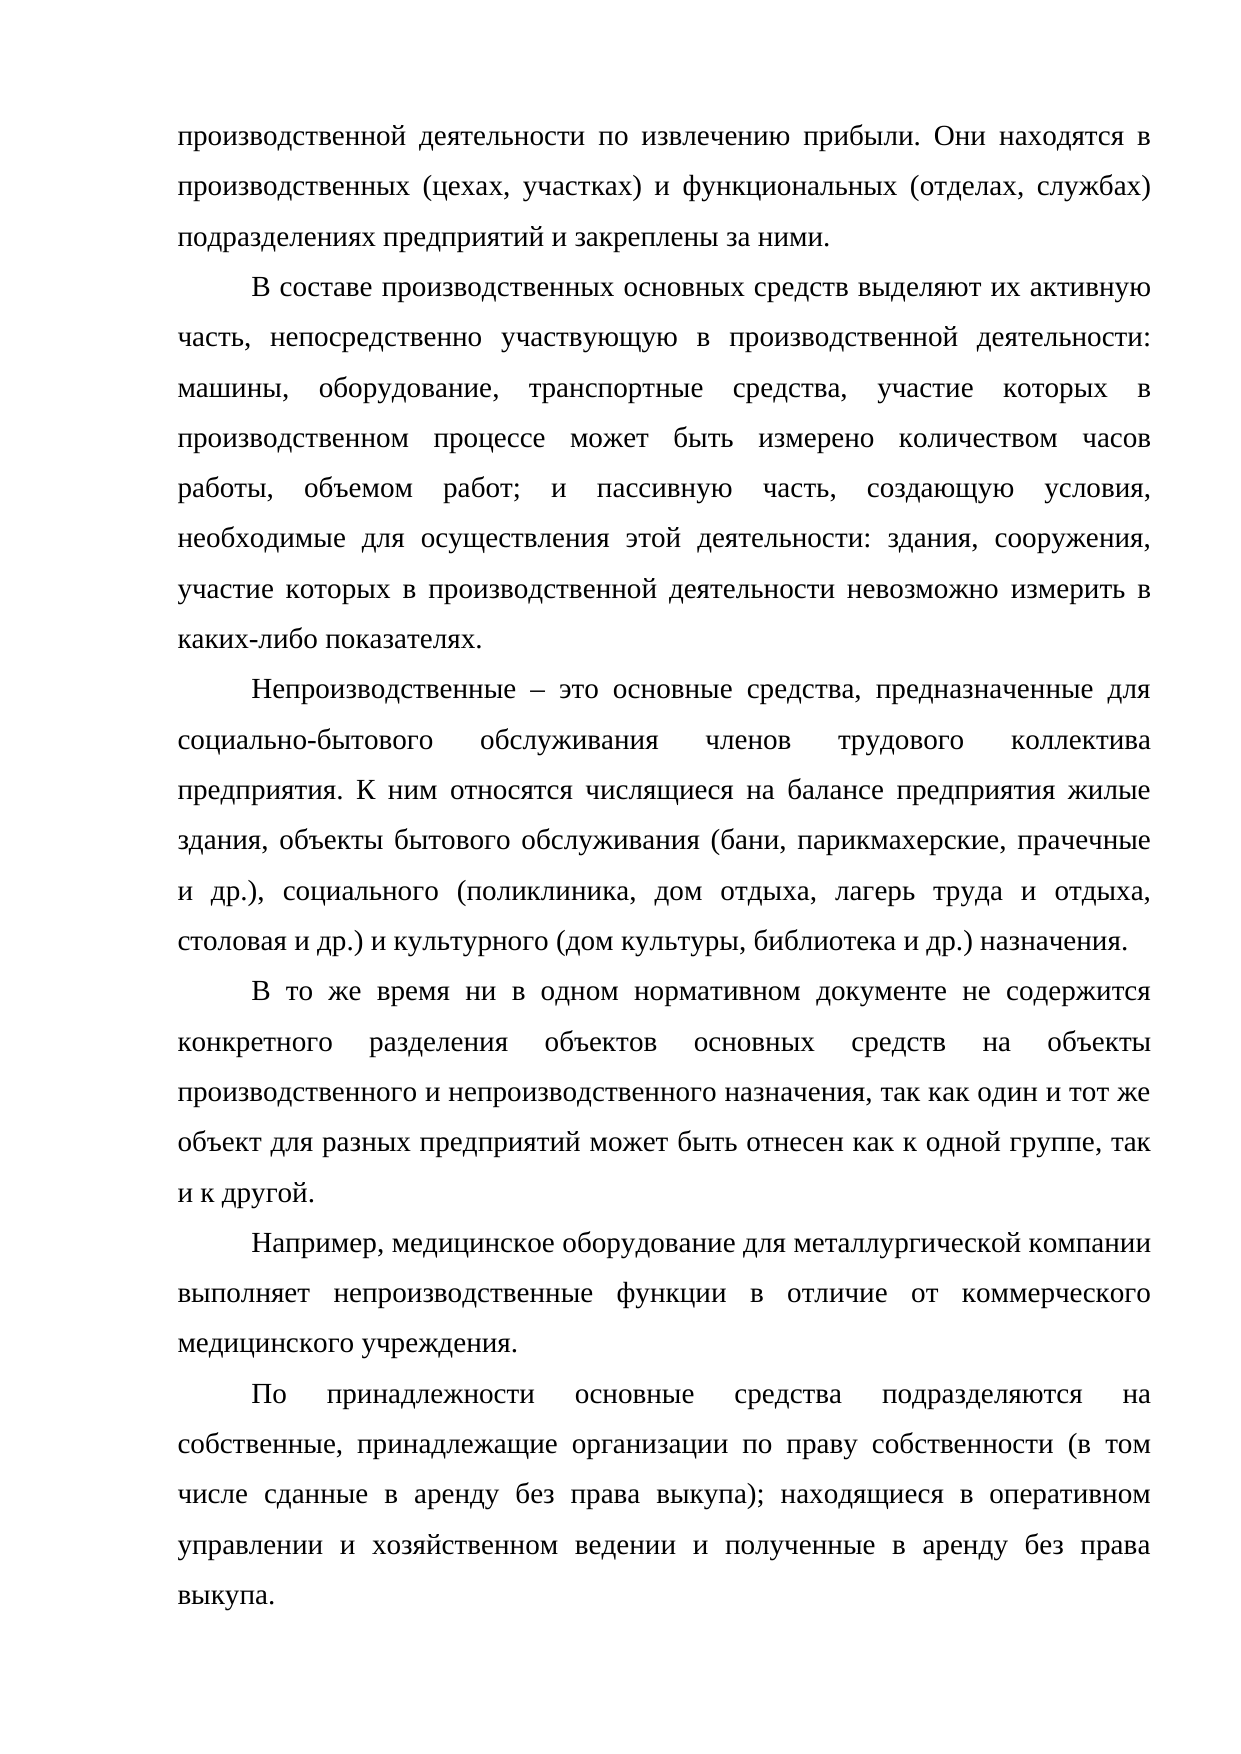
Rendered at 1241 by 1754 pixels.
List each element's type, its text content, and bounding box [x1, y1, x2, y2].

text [177, 118, 1152, 252]
text В составе производственных основных средств выделяют их активную часть, непосредственно участвующую в производственной деятельности: машины, оборудование, транспортные средства, участие которых в производственном процессе может быть измерено количеством часов работы, объемом работ; и пассивную часть, создающую условия, необходимые для осуществления этой деятельности: здания, сооружения, участие которых в производственной деятельности невозможно измерить в каких-либо показателях. [177, 269, 1152, 655]
text Непроизводственные – это основные средства, предназначенные для социально-бытового обслуживания членов трудового коллектива предприятия. К ним относятся числящиеся на балансе предприятия жилые здания, объекты бытового обслуживания (бани, парикмахерские, прачечные и др.), социального (поликлиника, дом отдыха, лагерь труда и отдыха, столовая и др.) и культурного (дом культуры, библиотека и др.) назначения. [177, 672, 1152, 957]
text По принадлежности основные средства подразделяются на собственные, принадлежащие организации по праву собственности (в том числе сданные в аренду без права выкупа); находящиеся в оперативном управлении и хозяйственном ведении и полученные в аренду без права выкупа. [177, 1376, 1152, 1611]
text Например, медицинское оборудование для металлургической компании выполняет непроизводственные функции в отличие от коммерческого медицинского учреждения. [177, 1225, 1152, 1359]
text В то же время ни в одном нормативном документе не содержится конкретного разделения объектов основных средств на объекты производственного и непроизводственного назначения, так как один и тот же объект для разных предприятий может быть отнесен как к одной группе, так и к другой. [177, 973, 1152, 1208]
